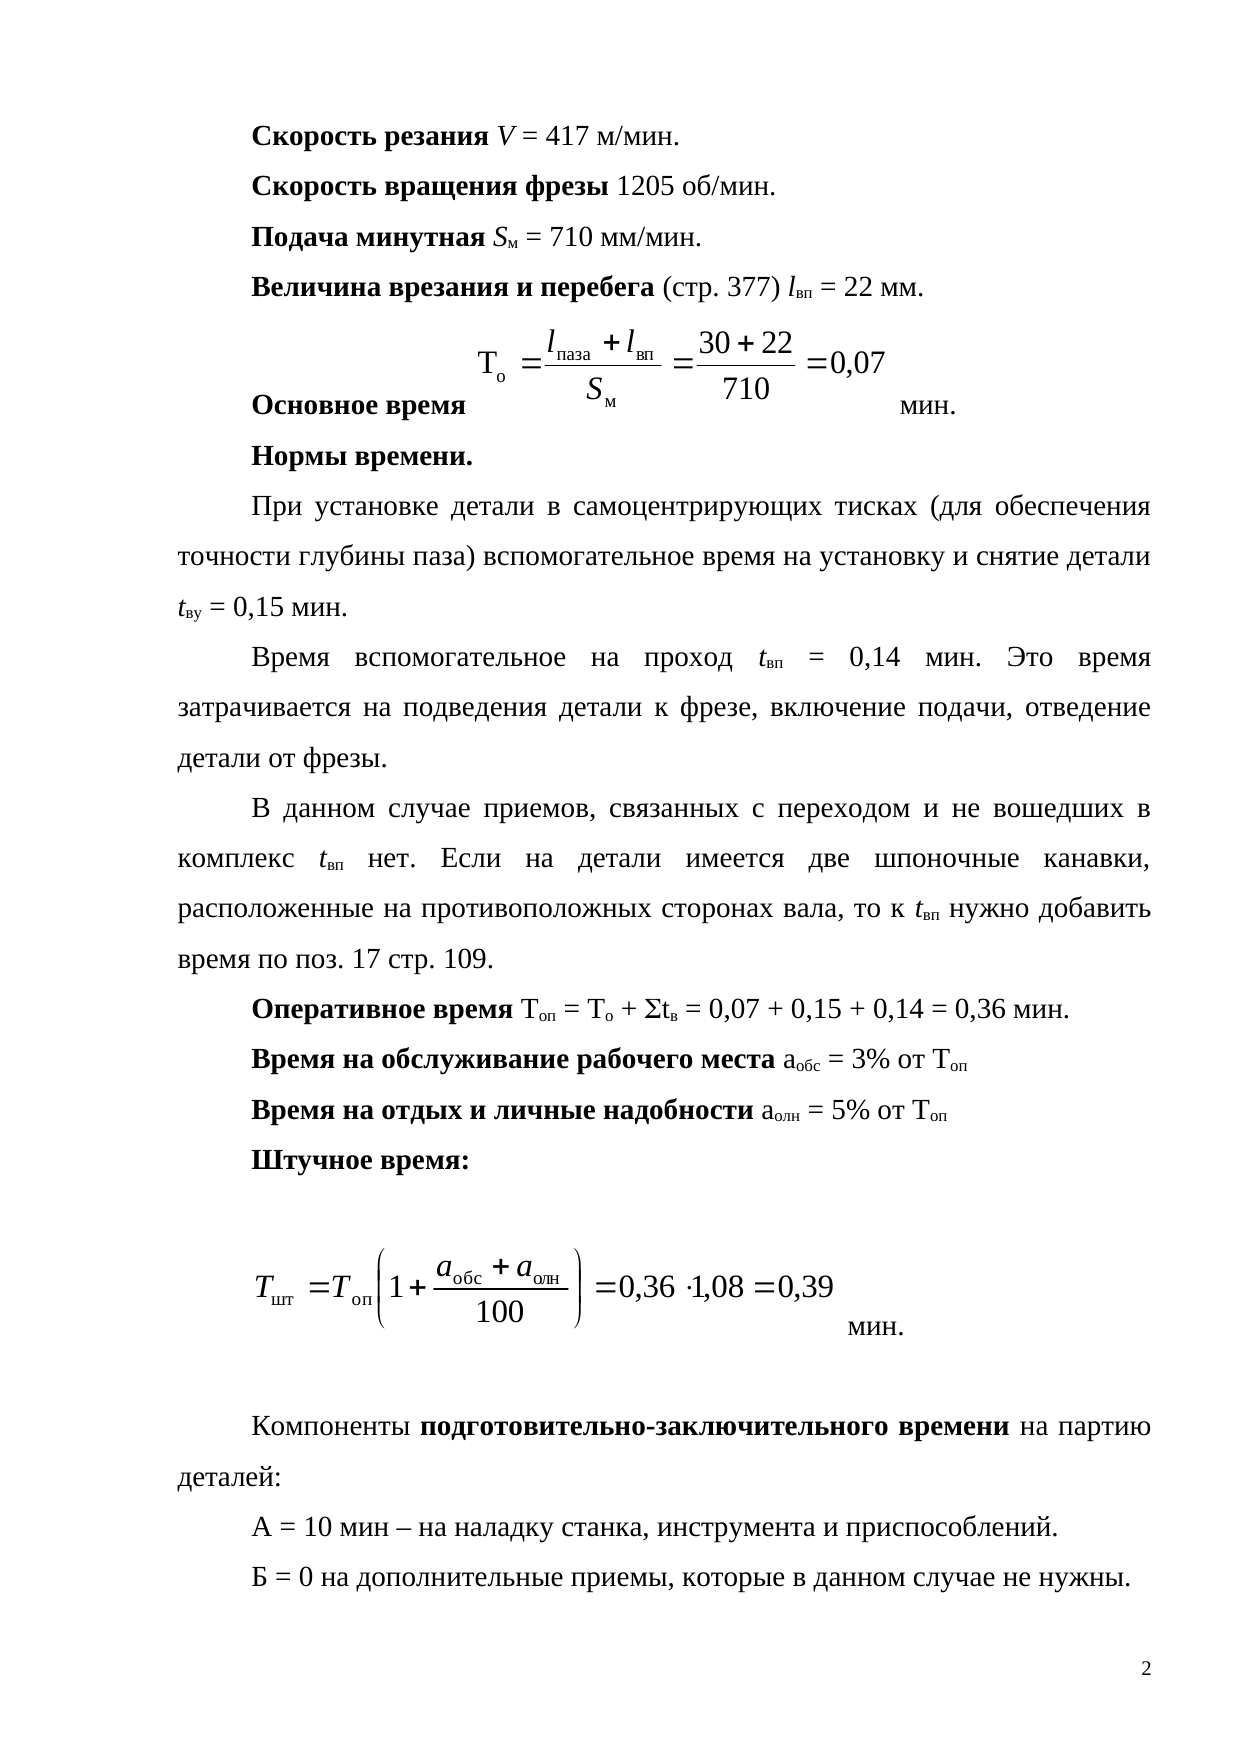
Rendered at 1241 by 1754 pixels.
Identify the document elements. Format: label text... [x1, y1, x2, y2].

text А = 10 мин – на наладку станка, инструмента и приспособлений. [177, 1509, 1152, 1543]
text Величина врезания и перебега (стр. 377) lвп = . [177, 269, 1152, 303]
text Оперативное время Топ = То + tв = 0,07 + 0,15 + 0,14 = 0,36 мин. [177, 991, 1152, 1025]
text Основное время мин. [177, 319, 1152, 421]
text Время на обслуживание рабочего места аобс = 3% от Топ [177, 1042, 1152, 1075]
text Время на отдых и личные надобности аолн = 5% от Топ [177, 1092, 1152, 1126]
text Подача минутная Sм = 710 мм/мин. [177, 219, 1152, 252]
text Компоненты подготовительно-заключительного времени на партию деталей: [177, 1408, 1152, 1492]
text Время вспомогательное на проход tвп = 0,14 мин. Это время затрачивается на подведения детали к фрезе, включение подачи, отведение детали от фрезы. [177, 639, 1152, 773]
text В данном случае приемов, связанных с переходом и не вошедших в комплекс tвп нет. Если на детали имеется две шпоночные канавки, расположенные на противоположных сторонах вала, то к tвп нужно добавить время по поз. 17 стр. 109. [177, 790, 1152, 974]
text Б = 0 на дополнительные приемы, которые в данном случае не нужны. [177, 1559, 1152, 1593]
text Скорость резания V = 417 м/мин. [177, 118, 1152, 152]
text Штучное время: [177, 1142, 1152, 1176]
text Скорость вращения фрезы 1205 об/мин. [177, 168, 1152, 202]
text мин. [177, 1243, 1152, 1341]
text Нормы времени. [177, 438, 1152, 471]
text При установке детали в самоцентрирующих тисках (для обеспечения точности глубины паза) вспомогательное время на установку и снятие детали tву = 0,15 мин. [177, 488, 1152, 622]
